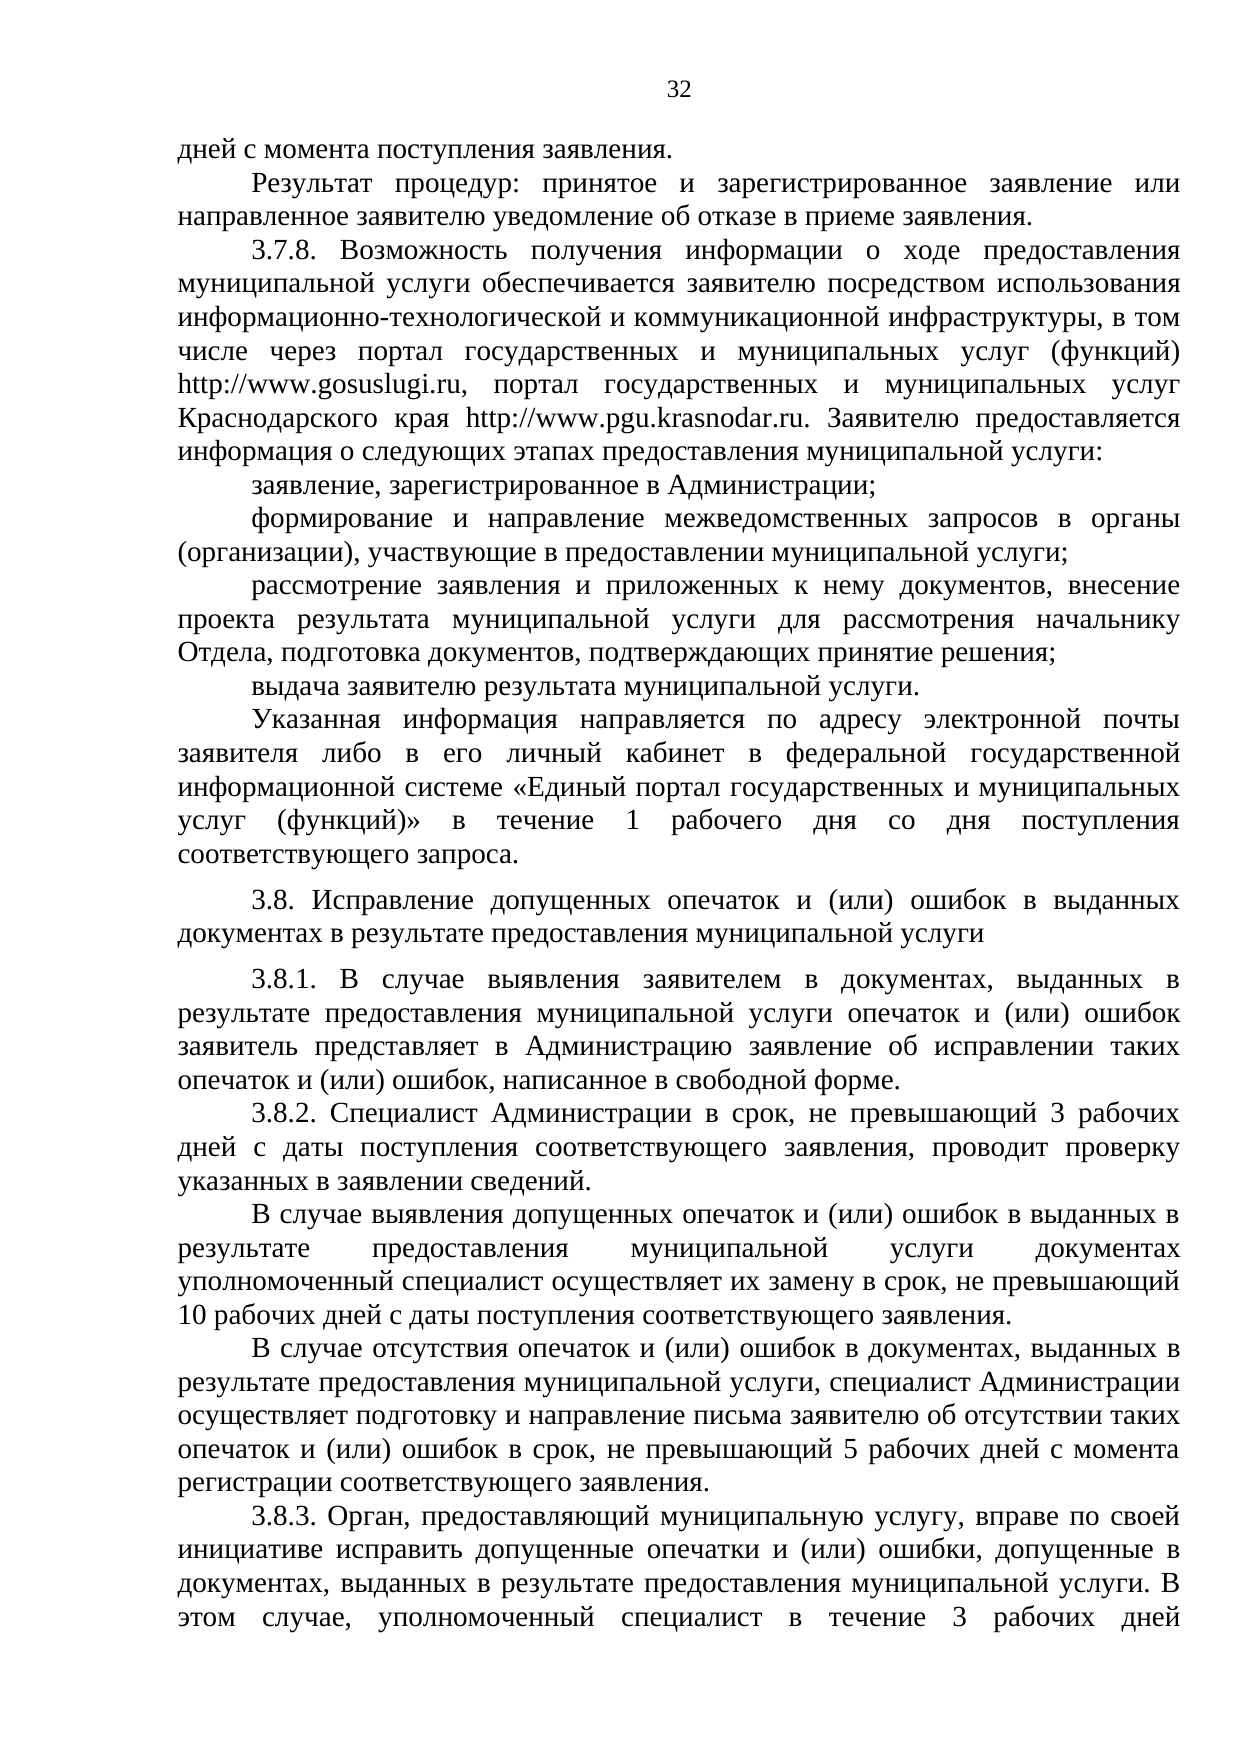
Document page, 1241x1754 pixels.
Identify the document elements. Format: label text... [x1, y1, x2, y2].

text выдача заявителю результата муниципальной услуги. [177, 668, 1181, 702]
text рассмотрение заявления и приложенных к нему документов, внесение проекта результата муниципальной услуги для рассмотрения начальнику Отдела, подготовка документов, подтверждающих принятие решения; [177, 567, 1181, 668]
text В случае выявления допущенных опечаток и (или) ошибок в выданных в результате предоставления муниципальной услуги документах уполномоченный специалист осуществляет их замену в срок, не превышающий 10 рабочих дней с даты поступления соответствующего заявления. [177, 1196, 1181, 1330]
text 3.8.2. Специалист Администрации в срок, не превышающий 3 рабочих дней с даты поступления соответствующего заявления, проводит проверку указанных в заявлении сведений. [177, 1096, 1181, 1196]
text 3.8.1. В случае выявления заявителем в документах, выданных в результате предоставления муниципальной услуги опечаток и (или) ошибок заявитель представляет в Администрацию заявление об исправлении таких опечаток и (или) ошибок, написанное в свободной форме. [177, 961, 1181, 1096]
text Указанная информация направляется по адресу электронной почты заявителя либо в его личный кабинет в федеральной государственной информационной системе «Единый портал государственных и муниципальных услуг (функций)» в течение 1 рабочего дня со дня поступления соответствующего запроса. [177, 702, 1181, 869]
text 3.7.8. Возможность получения информации о ходе предоставления муниципальной услуги обеспечивается заявителю посредством использования информационно-технологической и коммуникационной инфраструктуры, в том числе через портал государственных и муниципальных услуг (функций) http://www.gosuslugi.ru, портал государственных и муниципальных услуг Краснодарского края http://www.pgu.krasnodar.ru. Заявителю предоставляется информация о следующих этапах предоставления муниципальной услуги: [177, 232, 1181, 467]
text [177, 1498, 1181, 1632]
text В случае отсутствия опечаток и (или) ошибок в документах, выданных в результате предоставления муниципальной услуги, специалист Администрации осуществляет подготовку и направление письма заявителю об отсутствии таких опечаток и (или) ошибок в срок, не превышающий 5 рабочих дней с момента регистрации соответствующего заявления. [177, 1330, 1181, 1498]
text заявление, зарегистрированное в Администрации; [177, 467, 1181, 500]
text 3.8. Исправление допущенных опечаток и (или) ошибок в выданных документах в результате предоставления муниципальной услуги [177, 882, 1181, 949]
text Результат процедур: принятое и зарегистрированное заявление или направленное заявителю уведомление об отказе в приеме заявления. [177, 165, 1181, 232]
text формирование и направление межведомственных запросов в органы (организации), участвующие в предоставлении муниципальной услуги; [177, 500, 1181, 567]
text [177, 131, 1181, 165]
